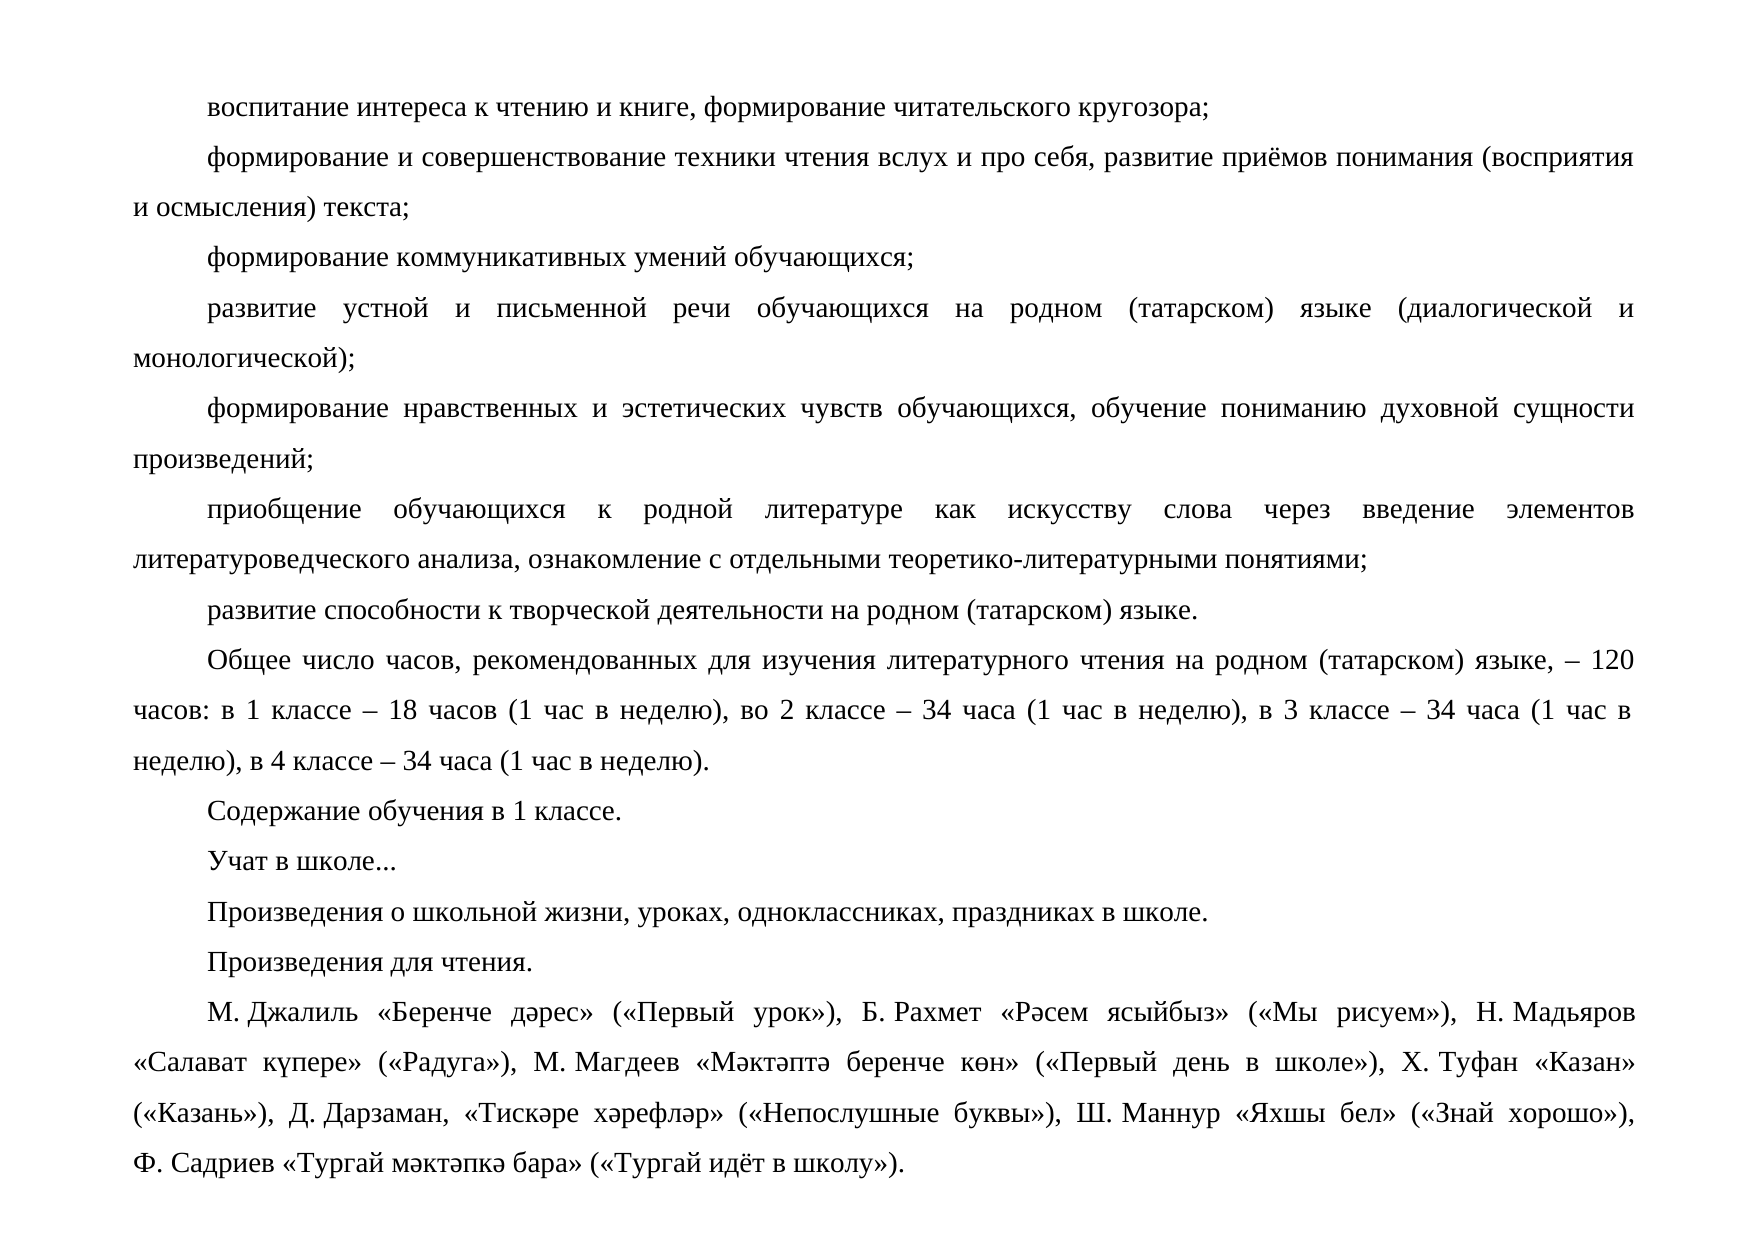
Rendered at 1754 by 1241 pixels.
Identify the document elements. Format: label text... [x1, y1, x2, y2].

text приобщение обучающихся к родной литературе как искусству слова через введение элементов литературоведческого анализа, ознакомление с отдельными теоретико-литературными понятиями; [133, 491, 1636, 575]
text формирование и совершенствование техники чтения вслух и про себя, развитие приёмов понимания (восприятия и осмысления) текста; [133, 139, 1636, 223]
text развитие устной и письменной речи обучающихся на родном (татарском) языке (диалогической и монологической); [133, 290, 1636, 374]
text развитие способности к творческой деятельности на родном (татарском) языке. [133, 592, 1636, 625]
text формирование нравственных и эстетических чувств обучающихся, обучение пониманию духовной сущности произведений; [133, 391, 1636, 474]
text Произведения о школьной жизни, уроках, одноклассниках, праздниках в школе. [133, 894, 1636, 927]
text Учат в школе... [133, 843, 1636, 877]
text Общее число часов, рекомендованных для изучения литературного чтения на родном (татарском) языке, – 120 часов: в 1 классе – 18 часов (1 час в неделю), во 2 классе – 34 часа (1 час в неделю), в 3 классе – 34 часа (1 час в неделю), в 4 классе – 34 часа (1 час в неделю). [133, 642, 1636, 776]
text М. Джалиль «Беренче дәрес» («Первый урок»), Б. Рахмет «Рәсем ясыйбыз» («Мы рисуем»), Н. Мадьяров «Салават күпере» («Радуга»), М. Магдеев «Мәктәптә беренче көн» («Первый день в школе»), Х. Туфан «Казан» («Казань»), Д. Дарзаман, «Тискәре хәрефләр» («Непослушные буквы»), Ш. Маннур «Яхшы бел» («Знай хорошо»), Ф. Садриев «Тургай мәктәпкә бара» («Тургай идёт в школу»). [133, 994, 1636, 1179]
text Содержание обучения в 1 классе. [133, 793, 1636, 827]
text формирование коммуникативных умений обучающихся; [133, 239, 1636, 273]
text Произведения для чтения. [133, 944, 1636, 977]
text воспитание интереса к чтению и книге, формирование читательского кругозора; [133, 89, 1636, 122]
